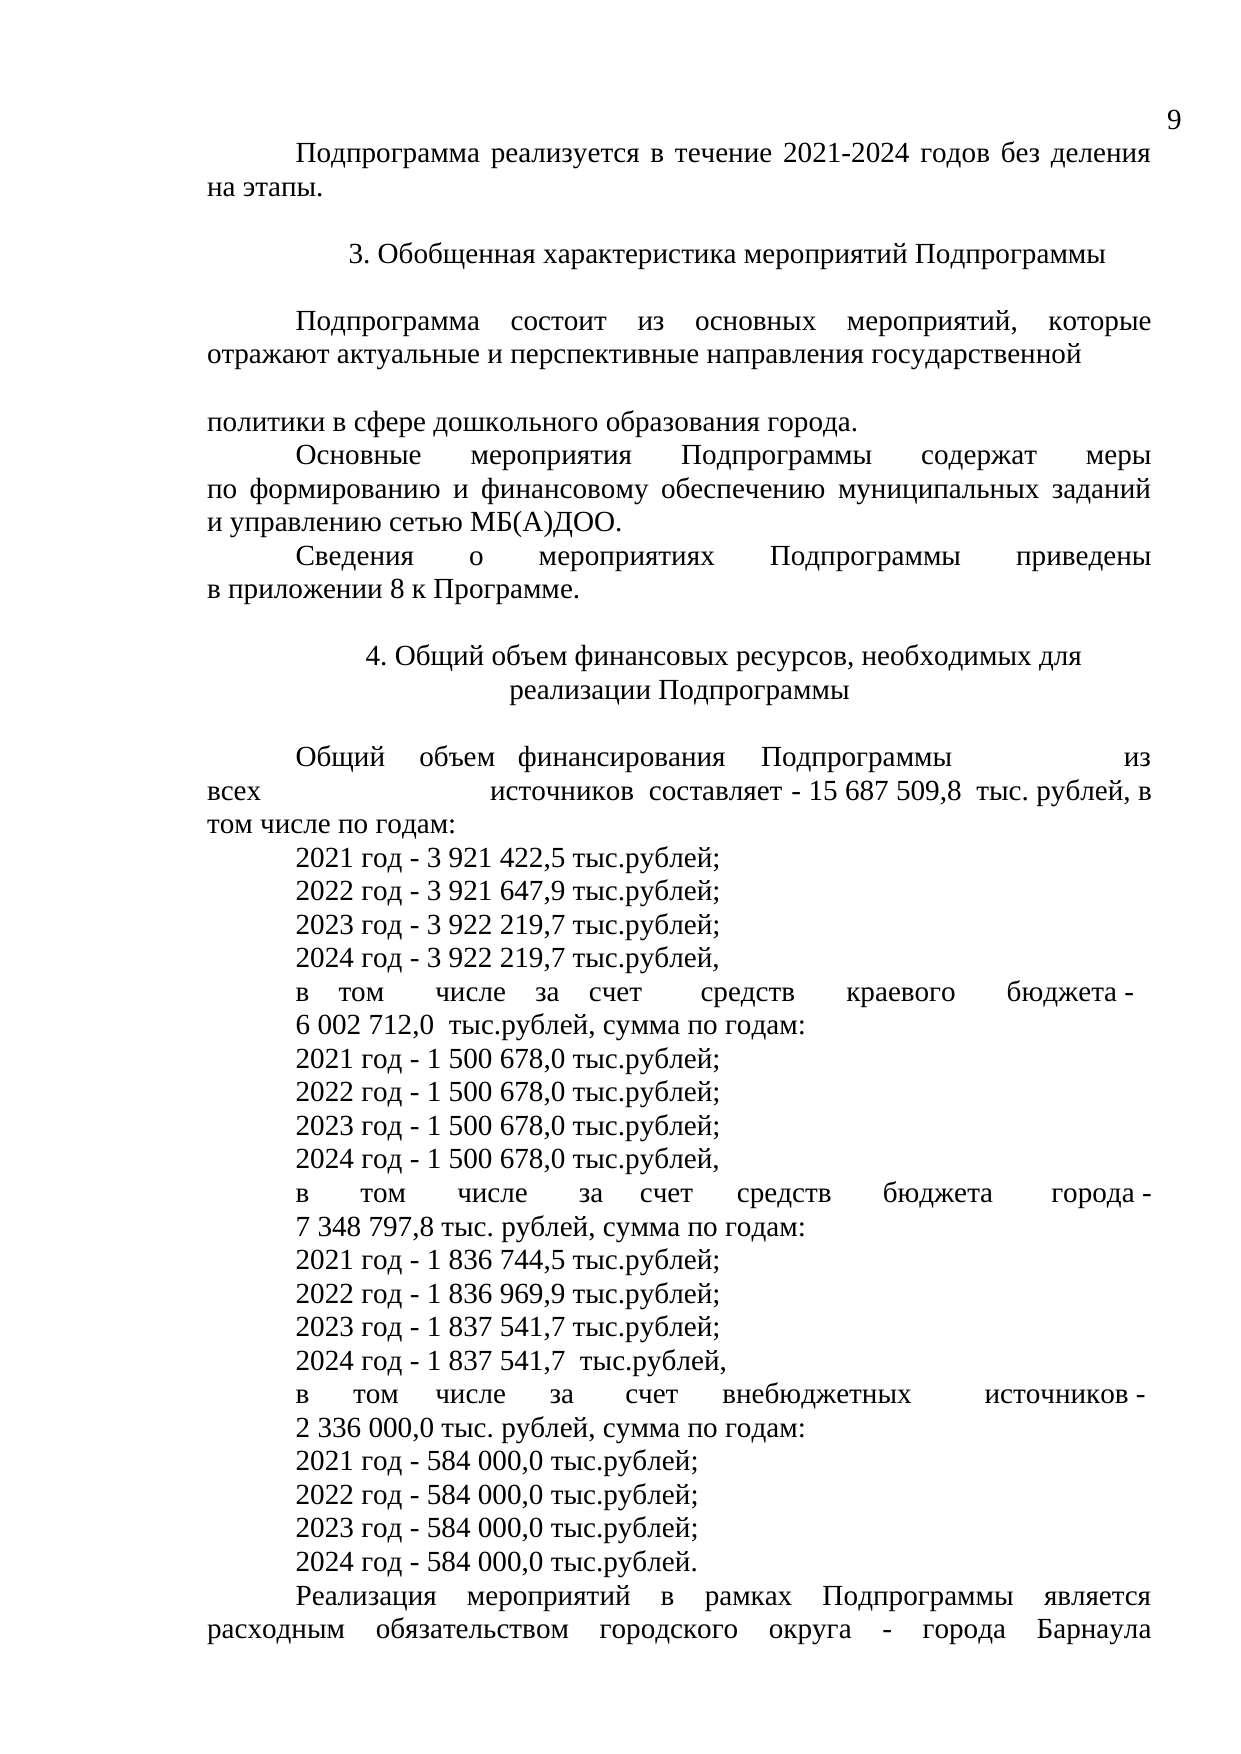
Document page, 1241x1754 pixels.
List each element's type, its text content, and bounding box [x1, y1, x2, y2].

text 2021 год - 3 921 422,5 тыс.рублей; [207, 840, 1152, 873]
text в том числе за счет средств краевого бюджета - [207, 974, 1152, 1007]
text 2023 год - 1 837 541,7 тыс.рублей; [207, 1309, 1152, 1343]
text 2022 год - 1 500 678,0 тыс.рублей; [207, 1074, 1152, 1108]
text 2023 год - 584 000,0 тыс.рублей; [207, 1511, 1152, 1544]
text 2023 год - 1 500 678,0 тыс.рублей; [207, 1108, 1152, 1142]
text Подпрограмма реализуется в течение 2021-2024 годов без деления на этапы. [207, 135, 1152, 202]
text 2022 год - 3 921 647,9 тыс.рублей; [207, 873, 1152, 907]
text Общий объем финансирования Подпрограммы из всех источников составляет - 15 687 509,8 тыс. рублей, в том числе по годам: [207, 739, 1152, 840]
text 2024 год - 3 922 219,7 тыс.рублей, [207, 940, 1152, 974]
text 2024 год - 584 000,0 тыс.рублей. [207, 1544, 1152, 1578]
text 2021 год - 1 500 678,0 тыс.рублей; [207, 1041, 1152, 1074]
text 2022 год - 584 000,0 тыс.рублей; [207, 1477, 1152, 1511]
text в том числе за счет внебюджетных источников - [207, 1376, 1152, 1410]
text 4. Общий объем финансовых ресурсов, необходимых для реализации Подпрограммы [207, 638, 1152, 706]
text 7 348 797,8 тыс. рублей, сумма по годам: [207, 1209, 1152, 1242]
text 2024 год - 1 837 541,7 тыс.рублей, [207, 1343, 1152, 1376]
text 2022 год - 1 836 969,9 тыс.рублей; [207, 1276, 1152, 1309]
text в том числе за счет средств бюджета города - [207, 1175, 1152, 1209]
text 6 002 712,0 тыс.рублей, сумма по годам: [207, 1007, 1152, 1041]
text 2021 год - 1 836 744,5 тыс.рублей; [207, 1242, 1152, 1276]
text 2021 год - 584 000,0 тыс.рублей; [207, 1443, 1152, 1477]
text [207, 1578, 1152, 1645]
text Основные мероприятия Подпрограммы содержат меры по формированию и финансовому обеспечению муниципальных заданий и управлению сетью МБ(А)ДОО. [207, 437, 1152, 538]
text 2 336 000,0 тыс. рублей, сумма по годам: [207, 1410, 1152, 1443]
text 3. Обобщенная характеристика мероприятий Подпрограммы [207, 236, 1152, 269]
text 2024 год - 1 500 678,0 тыс.рублей, [207, 1142, 1152, 1175]
text политики в сфере дошкольного образования города. [207, 404, 1152, 437]
text 2023 год - 3 922 219,7 тыс.рублей; [207, 907, 1152, 940]
text Сведения о мероприятиях Подпрограммы приведены в приложении 8 к Программе. [207, 538, 1152, 605]
text Подпрограмма состоит из основных мероприятий, которые отражают актуальные и перспективные направления государственной [207, 303, 1152, 370]
